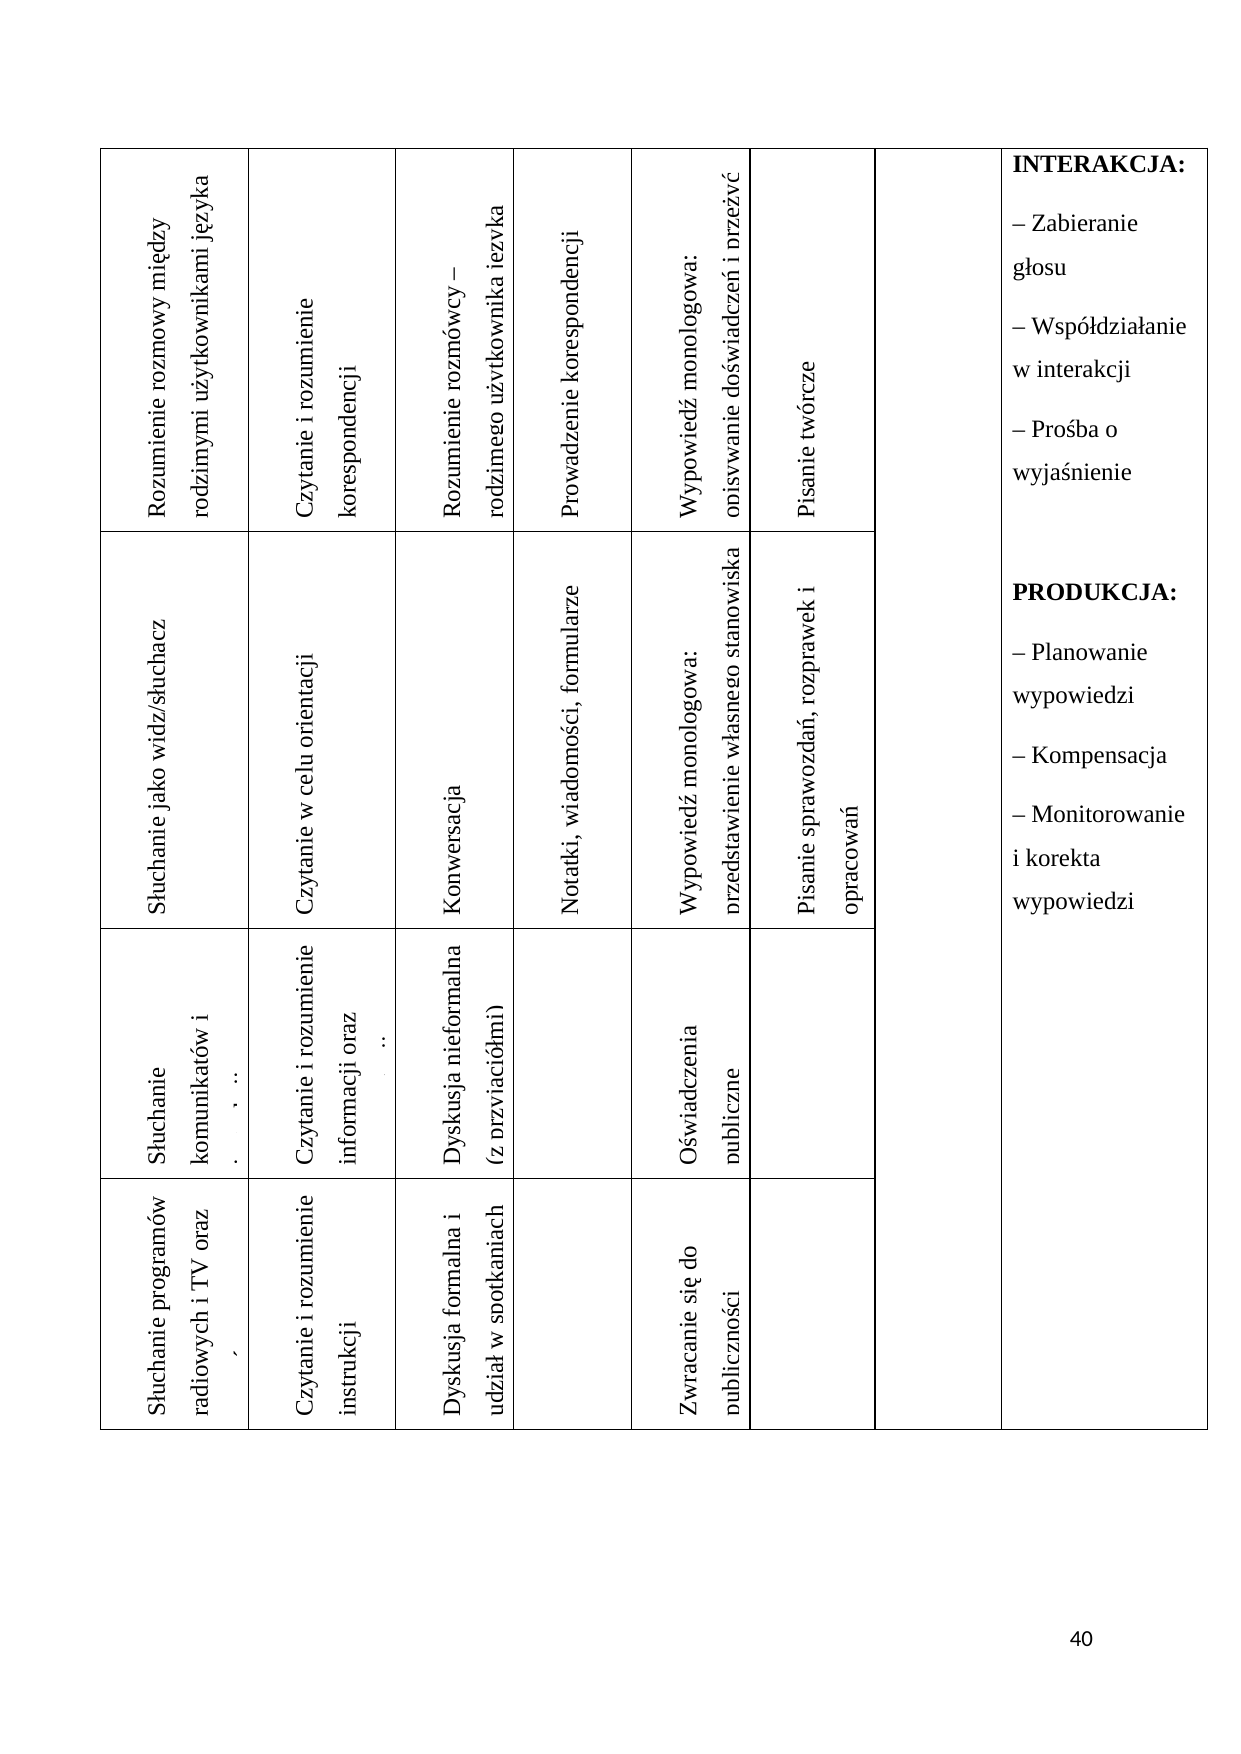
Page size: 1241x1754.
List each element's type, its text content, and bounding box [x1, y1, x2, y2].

table_cell Czytanie i rozumienie korespondencji [249, 149, 395, 531]
table_cell Prowadzenie korespondencji [514, 149, 631, 531]
table_cell [876, 149, 1001, 1428]
table_cell Czytanie i rozumienie informacji oraz argumentacji [249, 929, 395, 1178]
table_cell Wypowiedź monologowa: przedstawienie własnego stanowiska [632, 532, 749, 927]
table_cell Słuchanie jako widz/słuchacz [101, 532, 248, 927]
table_cell Dyskusja nieformalna (z przyjaciółmi) [396, 929, 513, 1178]
table_cell Konwersacja [396, 532, 513, 927]
table_cell Zwracanie się do publiczności [632, 1179, 749, 1428]
table_cell Czytanie w celu orientacji [249, 532, 395, 927]
table_cell Notatki, wiadomości, formularze [514, 532, 631, 927]
table_cell Oświadczenia publiczne [632, 929, 749, 1178]
table_cell [514, 929, 631, 1178]
table_cell Czytanie i rozumienie instrukcji [249, 1179, 395, 1428]
table_cell [514, 1179, 631, 1428]
table_cell Pisanie twórcze [751, 149, 874, 531]
table_cell [751, 929, 874, 1178]
table_cell Wypowiedź monologowa: opisywanie doświadczeń i przeżyć [632, 149, 749, 531]
table_cell Rozumienie rozmówcy – rodzimego użytkownika języka [396, 149, 513, 531]
table_cell Pisanie sprawozdań, rozprawek i opracowań [751, 532, 874, 927]
table_cell Słuchanie programów radiowych i TV oraz nagrań [101, 1179, 248, 1428]
table_cell Rozumienie rozmowy między rodzimymi użytkownikami języka [101, 149, 248, 531]
table_cell Słuchanie komunikatów i instrukcji [101, 929, 248, 1178]
table_cell [751, 1179, 874, 1428]
table_cell Dyskusja formalna i udział w spotkaniach [396, 1179, 513, 1428]
